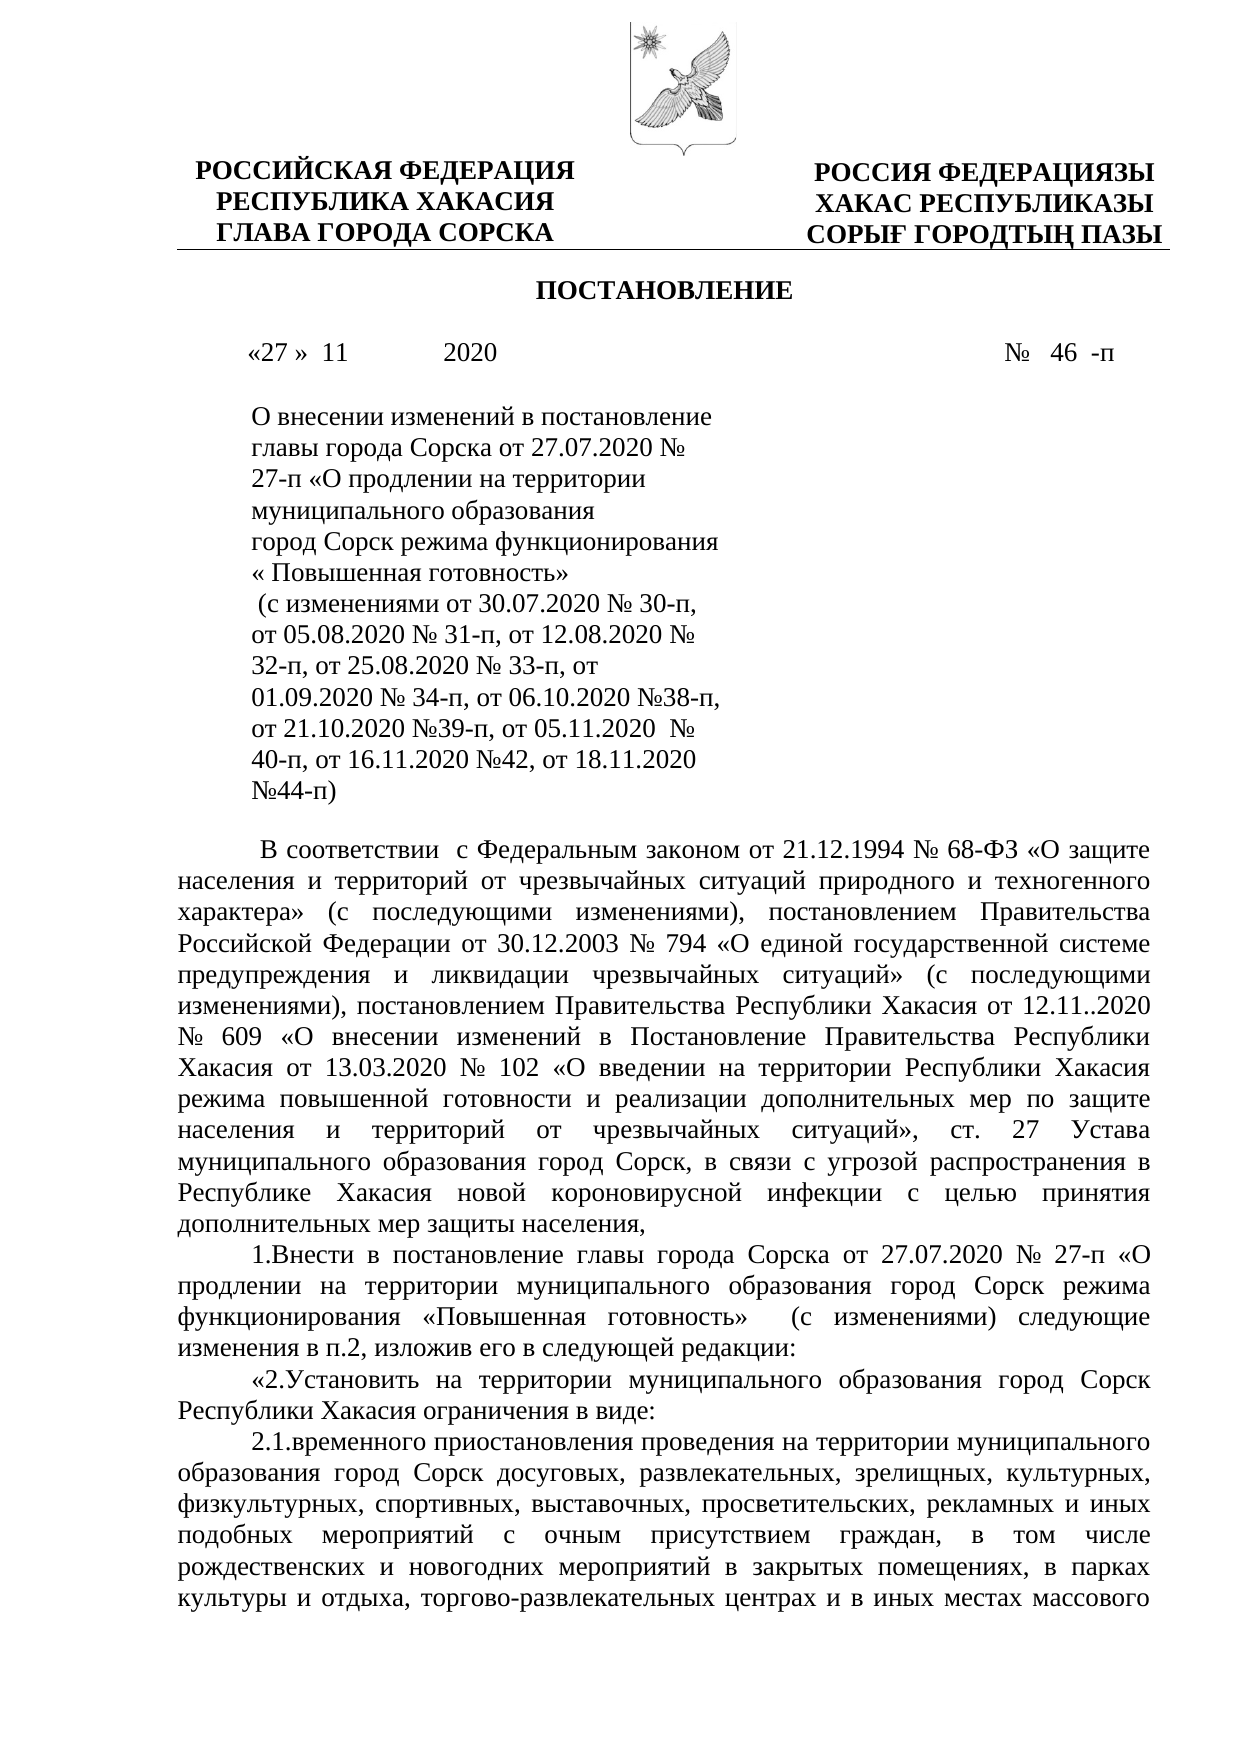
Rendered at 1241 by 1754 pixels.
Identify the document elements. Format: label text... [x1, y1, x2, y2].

text ПОСТАНОВЛЕНИЕ [177, 274, 1152, 305]
picture [630, 22, 737, 156]
text город Сорск режима функционирования [251, 525, 724, 556]
text «27 » 11 2020 № 46 -п [233, 336, 1152, 367]
text (с изменениями от 30.07.2020 № 30-п, [251, 587, 724, 618]
text В соответствии с Федеральным законом от 21.12.1994 № 68-ФЗ «О защите населения и территорий от чрезвычайных ситуаций природного и техногенного характера» (с последующими изменениями), постановлением Правительства Российской Федерации от 30.12.2003 № 794 «О единой государственной системе предупреждения и ликвидации чрезвычайных ситуаций» (с последующими изменениями), постановлением Правительства Республики Хакасия от 12.11..2020 № 609 «О внесении изменений в Постановление Правительства Республики Хакасия от 13.03.2020 № 102 «О введении на территории Республики Хакасия режима повышенной готовности и реализации дополнительных мер по защите населения и территорий от чрезвычайных ситуаций», ст. 27 Устава муниципального образования город Сорск, в связи с угрозой распространения в Республике Хакасия новой короновирусной инфекции с целью принятия дополнительных мер защиты населения, [177, 833, 1152, 1238]
text «2.Установить на территории муниципального образования город Сорск Республики Хакасия ограничения в виде: [177, 1363, 1152, 1425]
text « Повышенная готовность» [251, 556, 724, 587]
text О внесении изменений в постановление главы города Сорска от 27.07.2020 № 27-п «О продлении на территории [251, 400, 724, 494]
text 1.Внести в постановление главы города Сорска от 27.07.2020 № 27-п «О продлении на территории муниципального образования город Сорск режима функционирования «Повышенная готовность» (с изменениями) следующие изменения в п.2, изложив его в следующей редакции: [177, 1238, 1152, 1363]
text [177, 1425, 1152, 1612]
text от 05.08.2020 № 31-п, от 12.08.2020 № 32-п, от 25.08.2020 № 33-п, от 01.09.2020 № 34-п, от 06.10.2020 №38-п, от 21.10.2020 №39-п, от 05.11.2020 № 40-п, от 16.11.2020 №42, от 18.11.2020 №44-п) [251, 618, 724, 805]
text муниципального образования [251, 494, 724, 525]
